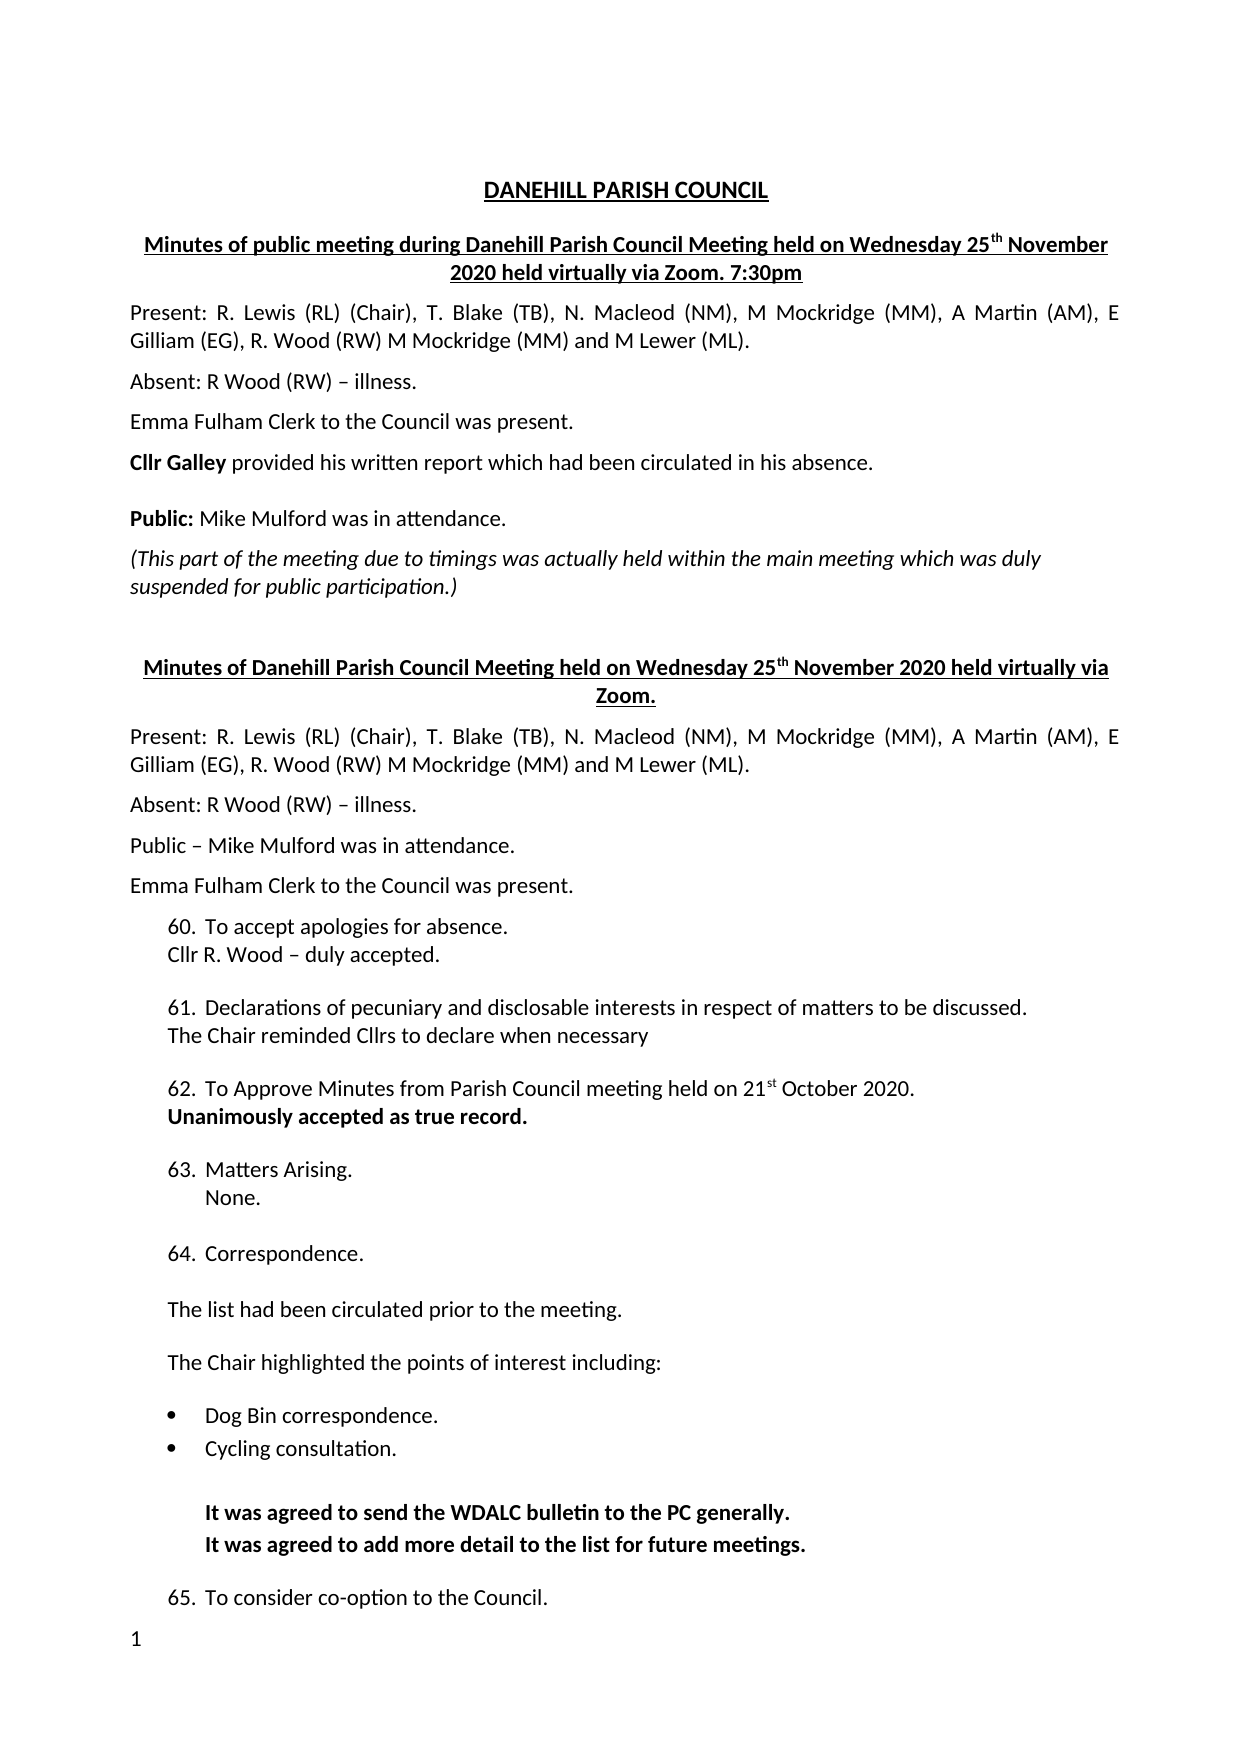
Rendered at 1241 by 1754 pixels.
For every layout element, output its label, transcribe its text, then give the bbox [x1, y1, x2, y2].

text Cllr R. Wood – duly accepted. [130, 940, 1122, 968]
text The list had been circulated prior to the meeting. [167, 1295, 1122, 1323]
text The Chair highlighted the points of interest including: [167, 1348, 1122, 1376]
list Dog Bin correspondence. [167, 1401, 1122, 1429]
text (This part of the meeting due to timings was actually held within the main meeting which was duly suspended for public participation.) [130, 544, 1122, 601]
list It was agreed to add more detail to the list for future meetings. [205, 1530, 1122, 1558]
text Absent: R Wood (RW) – illness. [130, 367, 1122, 395]
text Unanimously accepted as true record. [167, 1102, 1122, 1130]
list It was agreed to send the WDALC bulletin to the PC generally. [205, 1498, 1122, 1526]
text Present: R. Lewis (RL) (Chair), T. Blake (TB), N. Macleod (NM), M Mockridge (MM), A Martin (AM), E Gilliam (EG), R. Wood (RW) M Mockridge (MM) and M Lewer (ML). [130, 722, 1122, 778]
list Cycling consultation. [167, 1434, 1122, 1462]
text Cllr Galley provided his written report which had been circulated in his absence. [130, 448, 1122, 476]
text Minutes of public meeting during Danehill Parish Council Meeting held on Wednesday 25th November 2020 held virtually via Zoom. 7:30pm [130, 230, 1122, 286]
text Present: R. Lewis (RL) (Chair), T. Blake (TB), N. Macleod (NM), M Mockridge (MM), A Martin (AM), E Gilliam (EG), R. Wood (RW) M Mockridge (MM) and M Lewer (ML). [130, 298, 1122, 354]
text Minutes of Danehill Parish Council Meeting held on Wednesday 25th November 2020 held virtually via Zoom. [130, 653, 1122, 709]
text Public: Mike Mulford was in attendance. [130, 504, 1122, 532]
list Declarations of pecuniary and disclosable interests in respect of matters to be discussed. [167, 993, 1122, 1021]
text Emma Fulham Clerk to the Council was present. [130, 407, 1122, 435]
list To accept apologies for absence. [167, 912, 1122, 940]
text Public – Mike Mulford was in attendance. [130, 831, 1122, 859]
text Absent: R Wood (RW) – illness. [130, 791, 1122, 819]
text DANEHILL PARISH COUNCIL [130, 174, 1122, 204]
text The Chair reminded Cllrs to declare when necessary [167, 1021, 1122, 1049]
list Correspondence. [167, 1239, 1122, 1267]
list To Approve Minutes from Parish Council meeting held on 21st October 2020. [167, 1074, 1122, 1102]
list Matters Arising. None. [167, 1155, 1122, 1211]
list To consider co-option to the Council. [167, 1583, 1122, 1611]
text Emma Fulham Clerk to the Council was present. [130, 872, 1122, 900]
